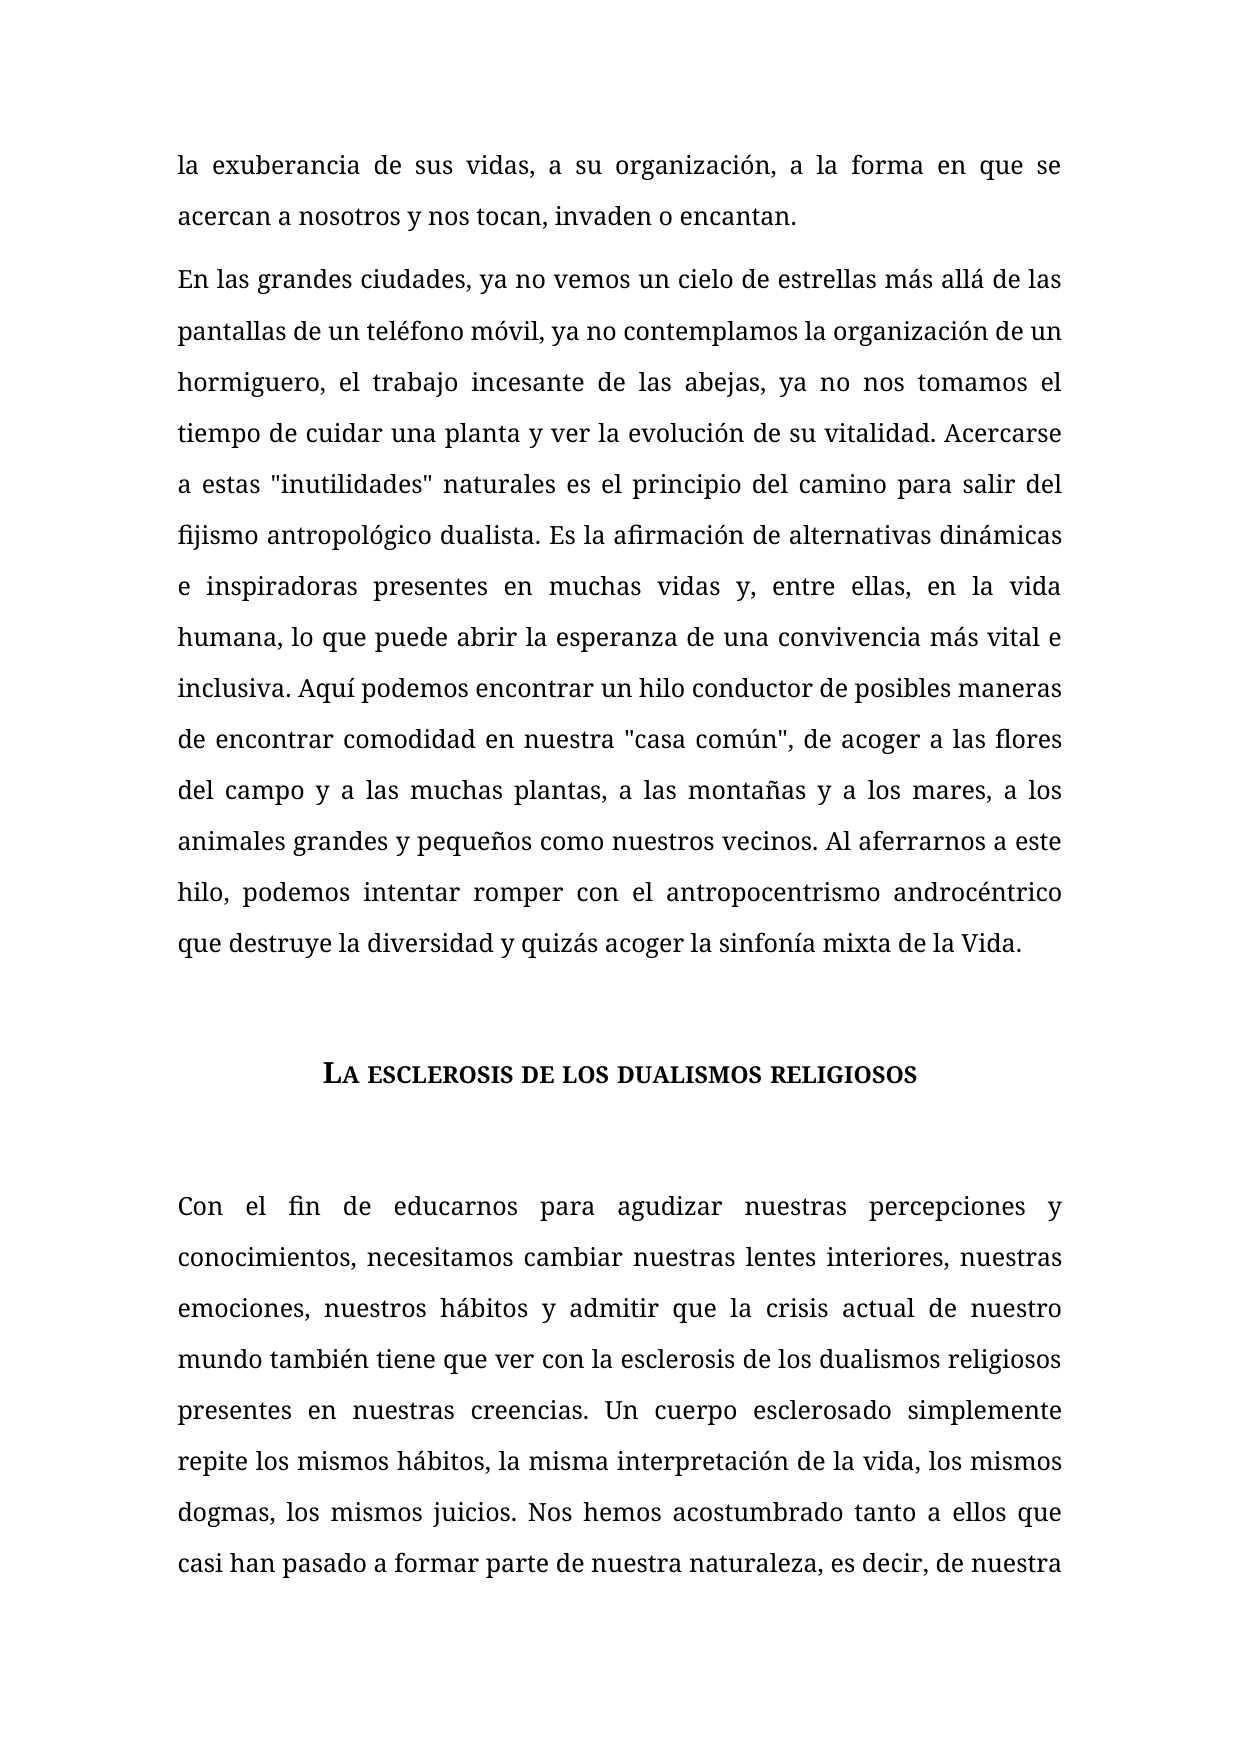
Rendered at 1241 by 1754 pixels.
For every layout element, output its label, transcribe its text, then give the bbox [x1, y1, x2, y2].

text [177, 1188, 1063, 1580]
text En las grandes ciudades, ya no vemos un cielo de estrellas más allá de las pantallas de un teléfono móvil, ya no contemplamos la organización de un hormiguero, el trabajo incesante de las abejas, ya no nos tomamos el tiempo de cuidar una planta y ver la evolución de su vitalidad. Acercarse a estas "inutilidades" naturales es el principio del camino para salir del fijismo antropológico dualista. Es la afirmación de alternativas dinámicas e inspiradoras presentes en muchas vidas y, entre ellas, en la vida humana, lo que puede abrir la esperanza de una convivencia más vital e inclusiva. Aquí podemos encontrar un hilo conductor de posibles maneras de encontrar comodidad en nuestra "casa común", de acoger a las flores del campo y a las muchas plantas, a las montañas y a los mares, a los animales grandes y pequeños como nuestros vecinos. Al aferrarnos a este hilo, podemos intentar romper con el antropocentrismo androcéntrico que destruye la diversidad y quizás acoger la sinfonía mixta de la Vida. [177, 262, 1063, 960]
text La esclerosis de los dualismos religiosos [177, 1053, 1063, 1092]
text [177, 148, 1063, 233]
